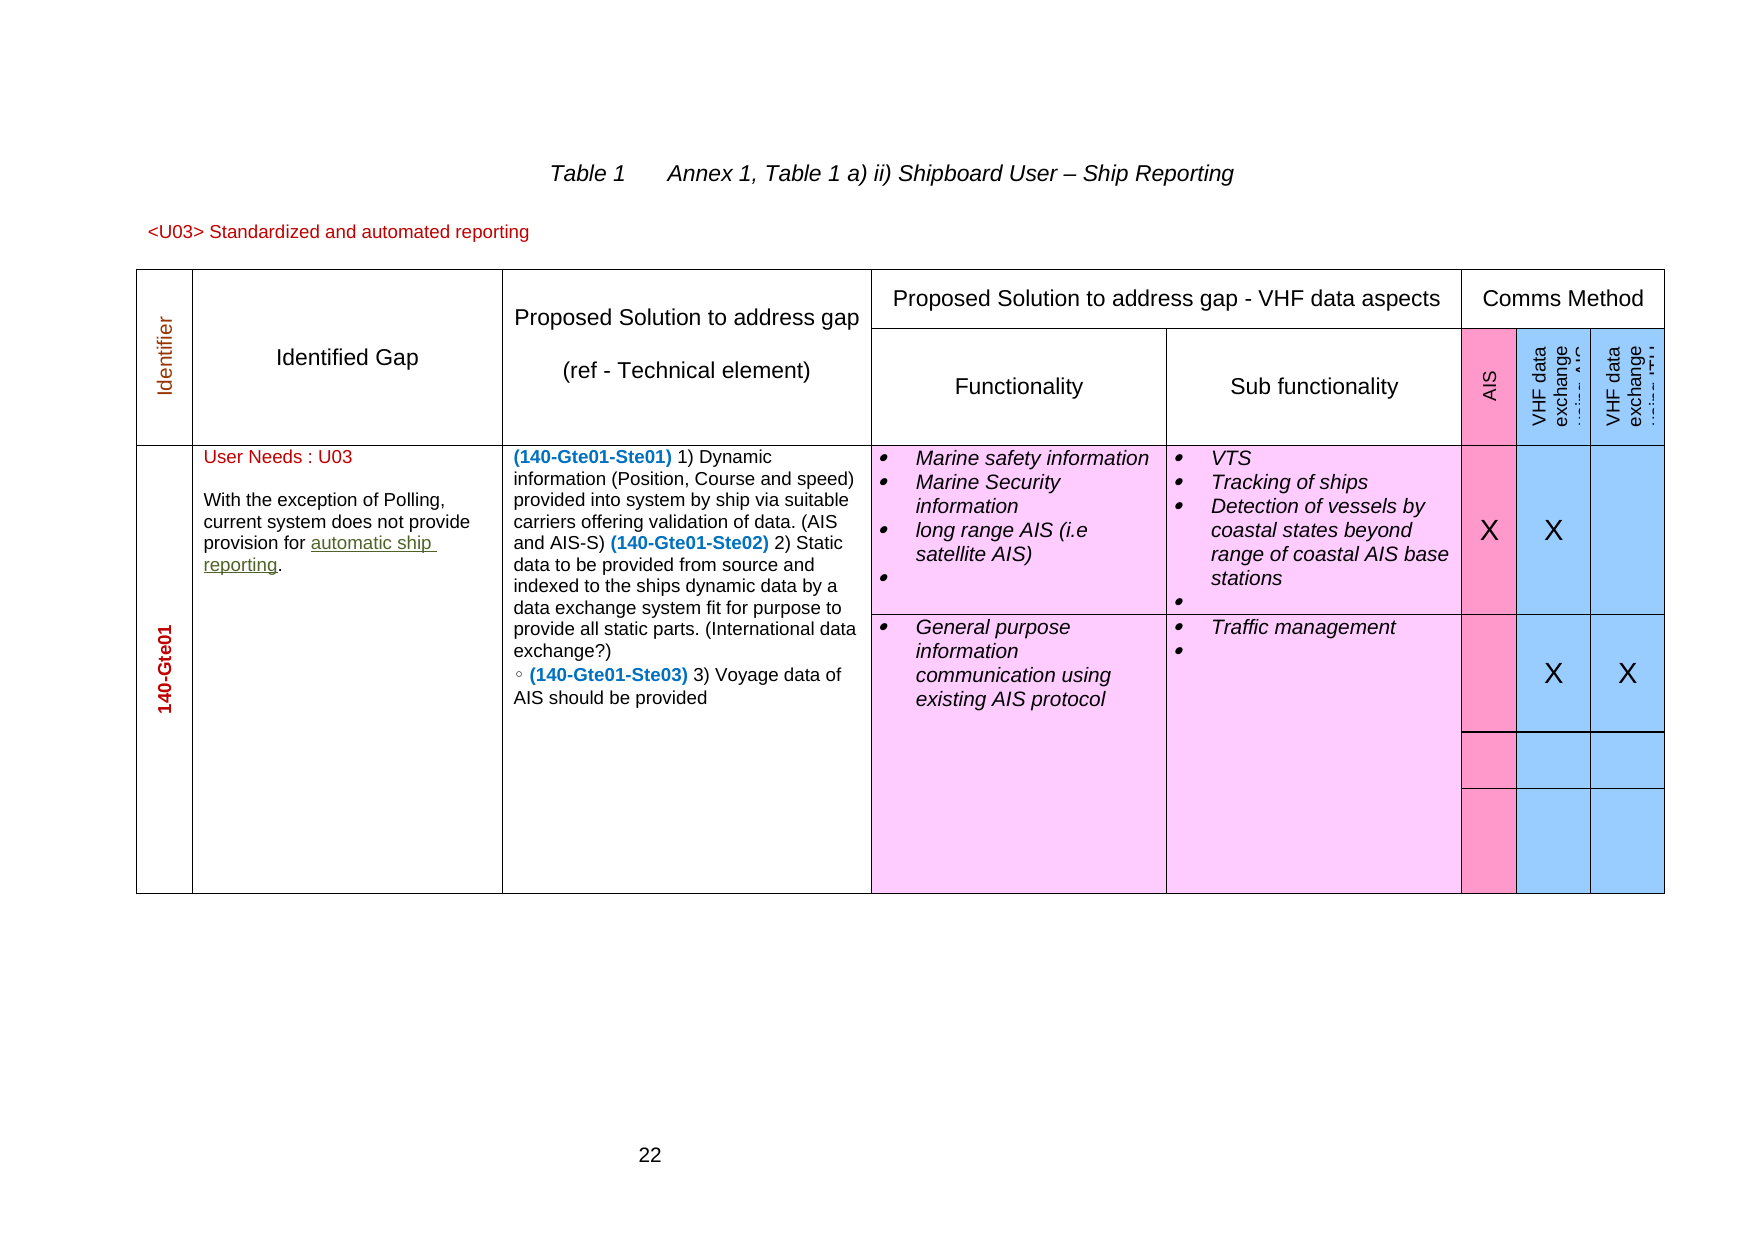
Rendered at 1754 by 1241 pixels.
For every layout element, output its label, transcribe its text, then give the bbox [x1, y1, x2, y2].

table_cell (140-Gte01-Ste01) 1) Dynamic information (Position, Course and speed) provided into system by ship via suitable carriers offering validation of data. (AIS and AIS-S) (140-Gte01-Ste02) 2) Static data to be provided from source and indexed to the ships dynamic data by a data exchange system fit for purpose to provide all static parts. (International data exchange?) ◦ (140-Gte01-Ste03) 3) Voyage data of AIS should be provided [503, 446, 871, 893]
table_header Identified Gap [193, 270, 502, 445]
table_header Comms Method [1462, 270, 1664, 327]
table_cell AIS [1462, 329, 1516, 445]
table_cell Functionality [872, 329, 1166, 445]
table_cell VHF data exchange using ITU [1591, 329, 1664, 445]
table_cell X [1462, 446, 1516, 614]
table_header Proposed Solution to address gap - VHF data aspects [872, 270, 1461, 327]
list Annex 1, Table 1 a) ii) Shipboard User – Ship Reporting [148, 160, 1636, 187]
table_cell X [1591, 615, 1664, 731]
table_cell [1462, 615, 1516, 731]
table_cell 140-Gte01 [137, 446, 192, 893]
table_cell [1517, 733, 1590, 788]
table_cell Marine safety information Marine Security information long range AIS (i.e satellite AIS) [872, 446, 1166, 614]
table_cell Sub functionality [1167, 329, 1461, 445]
table_header Proposed Solution to address gap (ref - Technical element) [503, 270, 871, 445]
table_cell X [1517, 446, 1590, 614]
table_cell [1591, 789, 1664, 893]
table_cell VHF data exchange using AIS [1517, 329, 1590, 445]
table_cell General purpose information communication using existing AIS protocol [872, 615, 1166, 893]
table_cell X [1517, 615, 1590, 731]
table_cell [1517, 789, 1590, 893]
text <U03> Standardized and automated reporting [148, 221, 1636, 242]
table_cell User Needs : U03 With the exception of Polling, current system does not provide provision for automatic ship reporting. [193, 446, 502, 893]
table_cell [1591, 733, 1664, 788]
table_cell [1462, 733, 1516, 788]
table_cell Traffic management [1167, 615, 1461, 893]
table_cell [1462, 789, 1516, 893]
table_cell VTS Tracking of ships Detection of vessels by coastal states beyond range of coastal AIS base stations [1167, 446, 1461, 614]
table_cell [1591, 446, 1664, 614]
table_header Identifier [137, 270, 192, 445]
